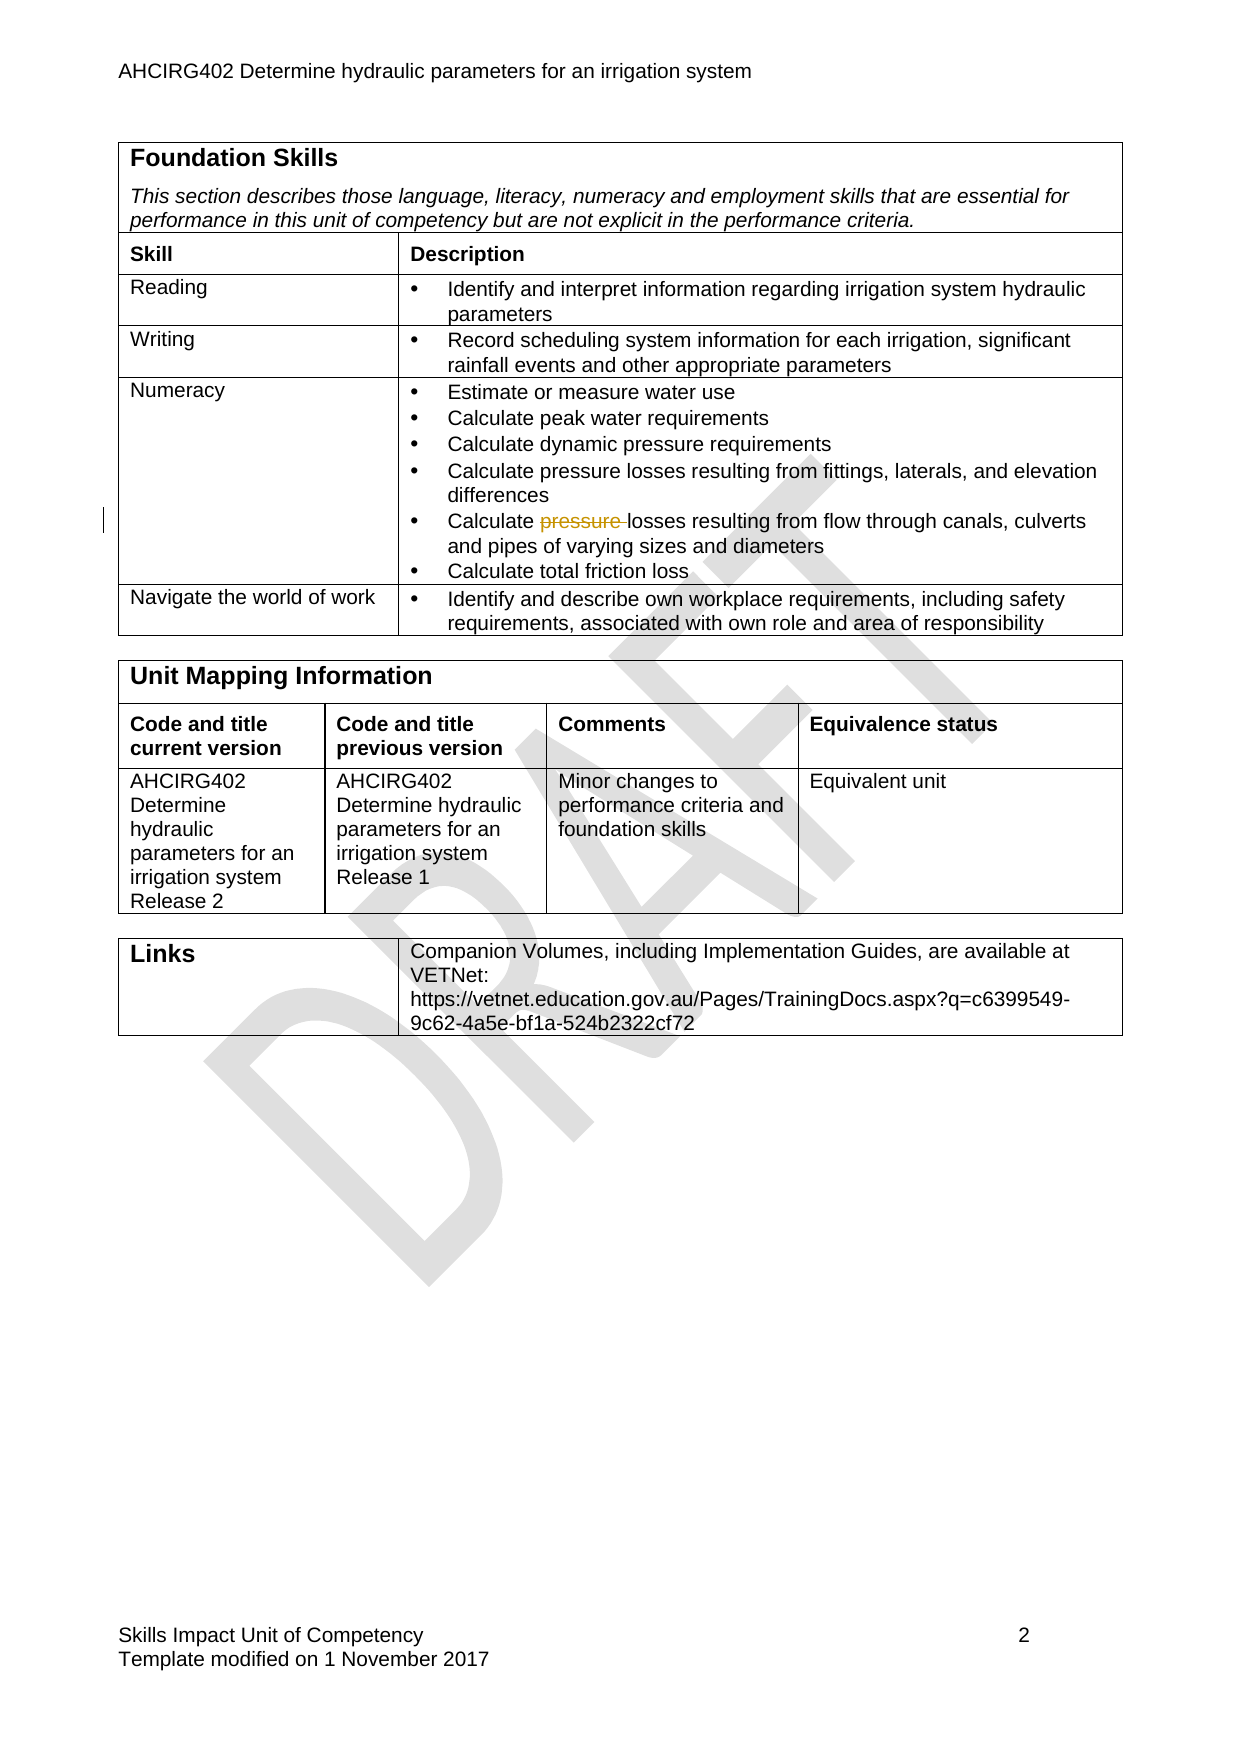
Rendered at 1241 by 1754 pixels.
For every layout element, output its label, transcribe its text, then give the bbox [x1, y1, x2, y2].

table_header Links [119, 939, 398, 1035]
table_cell Equivalence status [799, 704, 1122, 768]
table_cell AHCIRG402 Determine hydraulic parameters for an irrigation system Release 1 [326, 769, 546, 913]
table_header Companion Volumes, including Implementation Guides, are available at VETNet: https://vetnet.education.gov.au/Pages/TrainingDocs.aspx?q=c6399549-9c62-4a5e-bf1a-524b2322cf72 [399, 939, 1122, 1035]
table_cell Record scheduling system information for each irrigation, significant rainfall events and other appropriate parameters [399, 326, 1122, 377]
table_cell Numeracy [119, 378, 398, 584]
table_cell Minor changes to performance criteria and foundation skills [547, 769, 798, 913]
table_cell Description [399, 233, 1122, 274]
table_cell Code and title previous version [326, 704, 546, 768]
table_cell Code and title current version [119, 704, 324, 768]
table_cell Navigate the world of work [119, 585, 398, 635]
table_cell AHCIRG402 Determine hydraulic parameters for an irrigation system Release 2 [119, 769, 324, 913]
table_cell Estimate or measure water use Calculate peak water requirements Calculate dynamic pressure requirements Calculate pressure losses resulting from fittings, laterals, and elevation differences Calculate losses resulting from flow through canals, culverts and pipes of varying sizes and diameters Calculate total friction loss [399, 378, 1122, 584]
table_cell Reading [119, 275, 398, 325]
table_header Foundation Skills This section describes those language, literacy, numeracy and employment skills that are essential for performance in this unit of competency but are not explicit in the performance criteria. [119, 143, 1122, 232]
table_header Unit Mapping Information [119, 661, 1122, 702]
table_cell Identify and interpret information regarding irrigation system hydraulic parameters [399, 275, 1122, 325]
table_cell Comments [547, 704, 798, 768]
table_cell Writing [119, 326, 398, 377]
table_cell Identify and describe own workplace requirements, including safety requirements, associated with own role and area of responsibility [399, 585, 1122, 635]
table_cell Equivalent unit [799, 769, 1122, 913]
table_cell Skill [119, 233, 398, 274]
